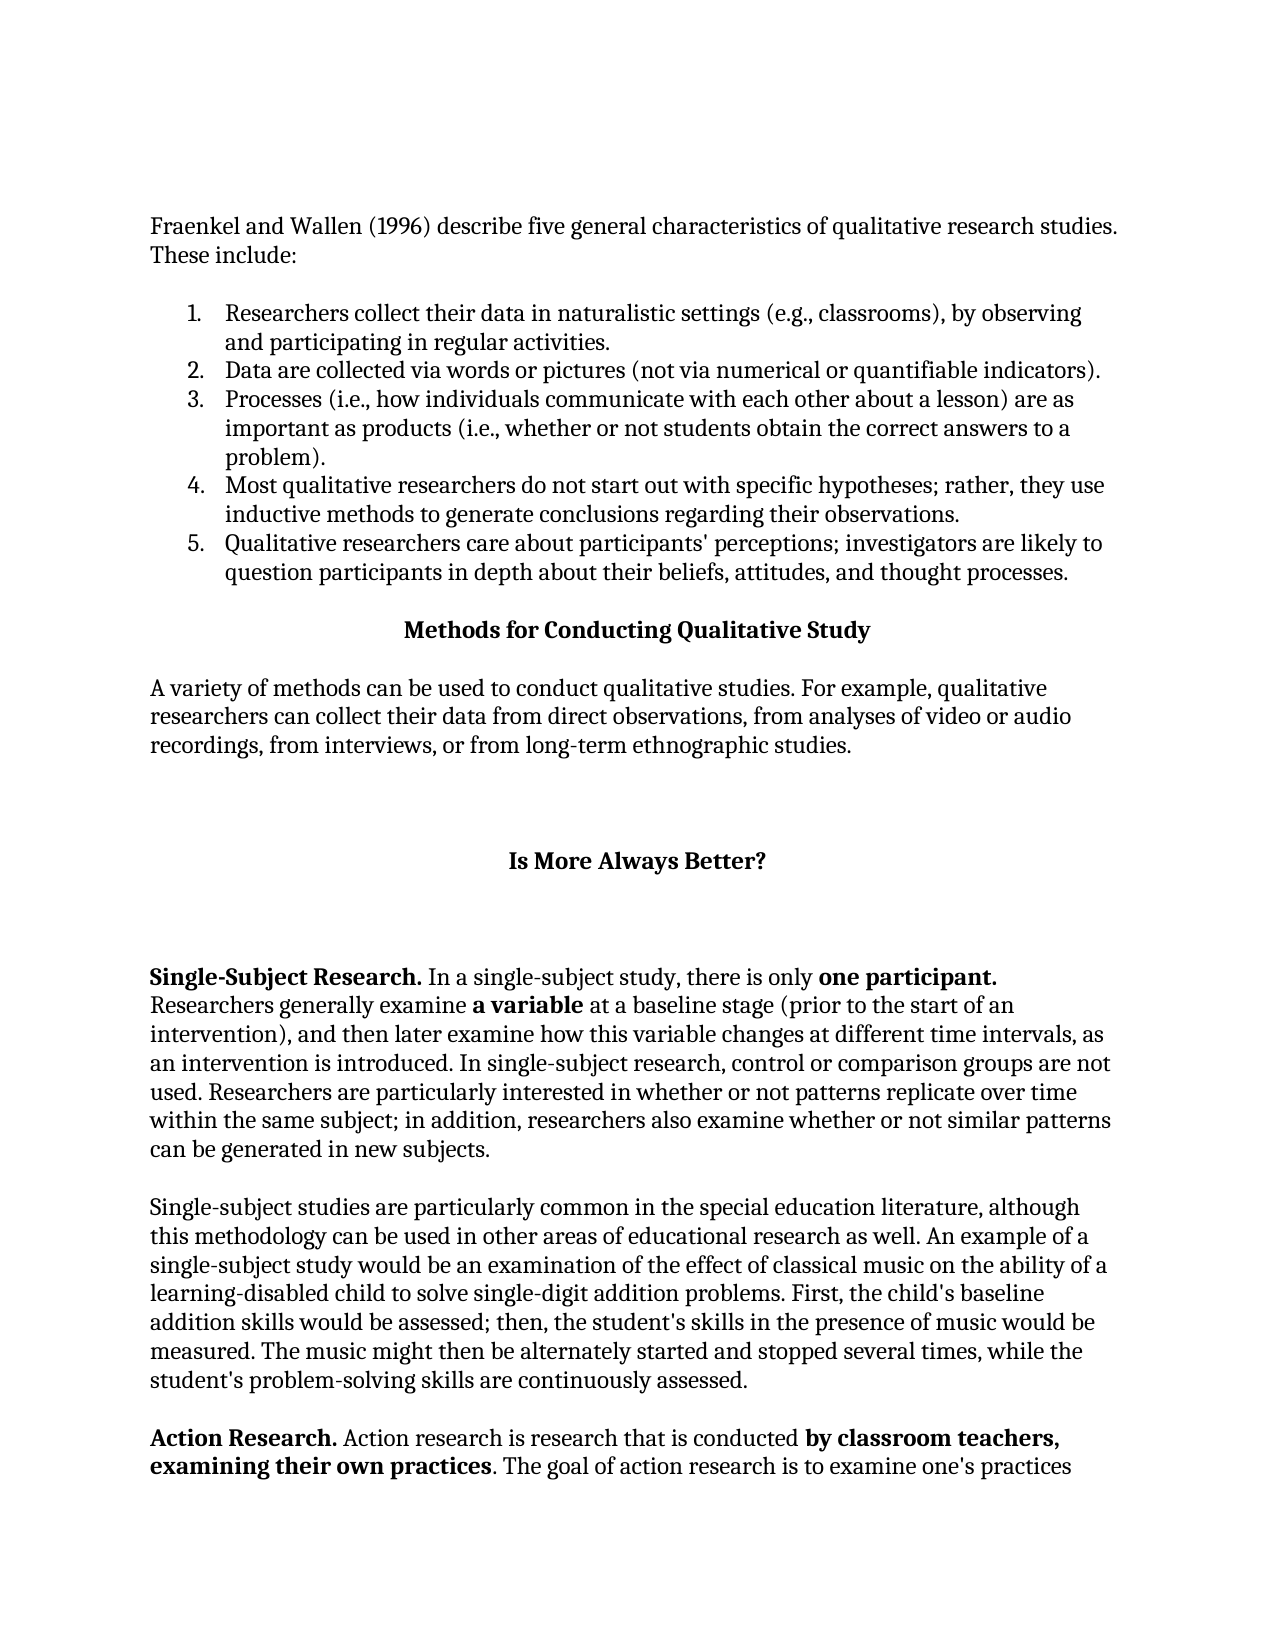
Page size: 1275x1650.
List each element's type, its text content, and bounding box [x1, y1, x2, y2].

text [150, 1423, 1125, 1481]
text Is More Always Better? [150, 847, 1125, 876]
list Processes (i.e., how individuals communicate with each other about a lesson) are as important as products (i.e., whether or not students obtain the correct answers to a problem). [187, 385, 1125, 471]
list Qualitative researchers care about participants' perceptions; investigators are likely to question participants in depth about their beliefs, attitudes, and thought processes. [187, 529, 1125, 586]
list Most qualitative researchers do not start out with specific hypotheses; rather, they use inductive methods to generate conclusions regarding their observations. [187, 471, 1125, 529]
list Data are collected via words or pictures (not via numerical or quantifiable indicators). [187, 356, 1125, 385]
text Methods for Conducting Qualitative Study [150, 616, 1125, 644]
text A variety of methods can be used to conduct qualitative studies. For example, qualitative researchers can collect their data from direct observations, from analyses of video or audio recordings, from interviews, or from long-term ethnographic studies. [150, 673, 1125, 760]
text Single-subject studies are particularly common in the special education literature, although this methodology can be used in other areas of educational research as well. An example of a single-subject study would be an examination of the effect of classical music on the ability of a learning-disabled child to solve single-digit addition problems. First, the child's baseline addition skills would be assessed; then, the student's skills in the presence of music would be measured. The music might then be alternately started and stopped several times, while the student's problem-solving skills are continuously assessed. [150, 1193, 1125, 1394]
text Single-Subject Research. In a single-subject study, there is only one participant. Researchers generally examine a variable at a baseline stage (prior to the start of an intervention), and then later examine how this variable changes at different time intervals, as an intervention is introduced. In single-subject research, control or comparison groups are not used. Researchers are particularly interested in whether or not patterns replicate over time within the same subject; in addition, researchers also examine whether or not similar patterns can be generated in new subjects. [150, 963, 1125, 1164]
list Researchers collect their data in naturalistic settings (e.g., classrooms), by observing and participating in regular activities. [187, 299, 1125, 356]
text Fraenkel and Wallen (1996) describe five general characteristics of qualitative research studies. These include: [150, 212, 1125, 270]
